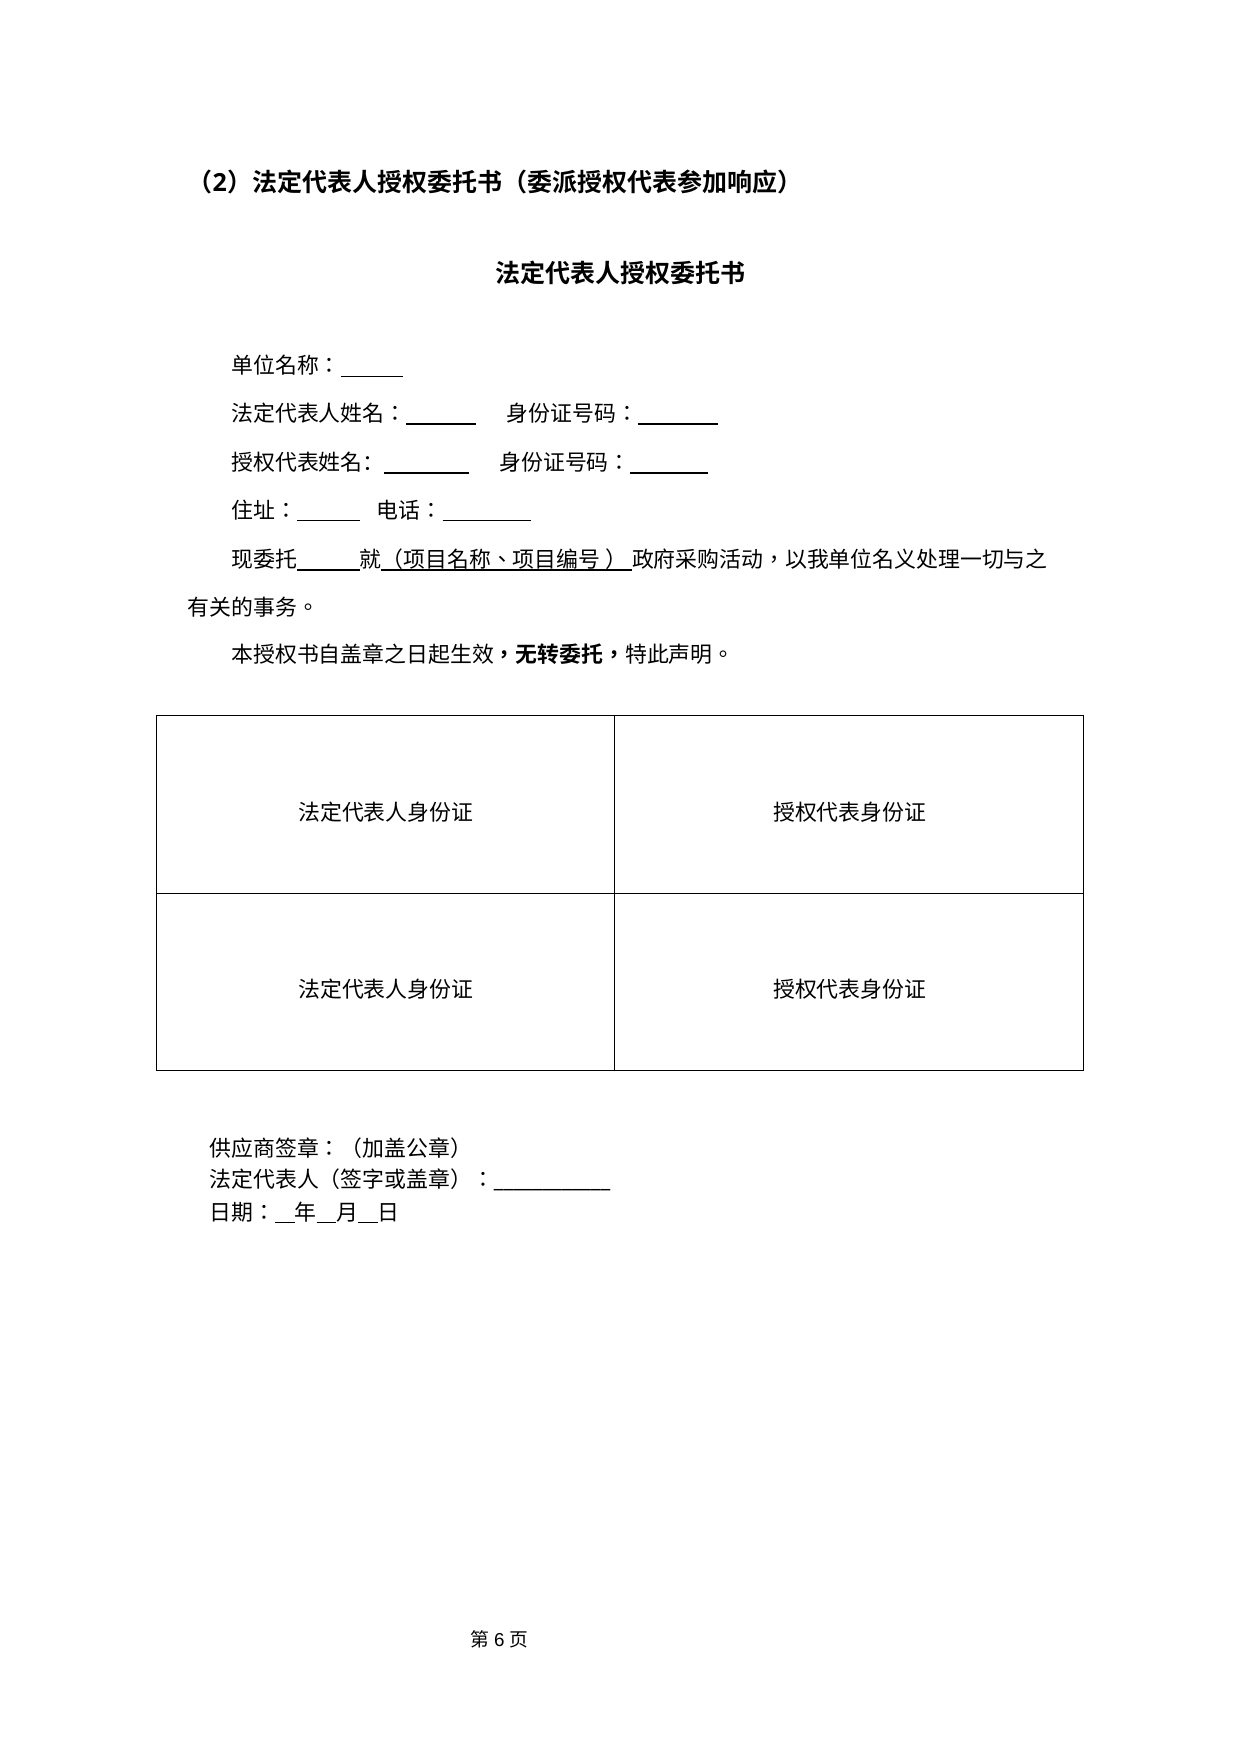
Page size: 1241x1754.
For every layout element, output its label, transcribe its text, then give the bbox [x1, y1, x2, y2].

text （2）法定代表人授权委托书（委派授权代表参加响应） [187, 162, 1053, 198]
text 住址： 电话： [187, 493, 1053, 526]
table_header 授权代表身份证 [615, 716, 1083, 893]
text 法定代表人（签字或盖章）：____________ [187, 1163, 1053, 1195]
text 本授权书自盖章之日起生效，无转委托，特此声明。 [187, 638, 1053, 670]
table_cell 授权代表身份证 [615, 894, 1083, 1070]
text 供应商签章：（加盖公章） [187, 1131, 1053, 1163]
text 单位名称： [187, 349, 1053, 382]
text 法定代表人姓名： 身份证号码： [187, 397, 1053, 429]
table_header 法定代表人身份证 [157, 716, 614, 893]
text 现委托 就（项目名称、项目编号 ） 政府采购活动，以我单位名义处理一切与之有关的事务。 [187, 542, 1053, 623]
table_cell 法定代表人身份证 [157, 894, 614, 1070]
text 授权代表姓名： 身份证号码： [187, 445, 1053, 477]
text 法定代表人授权委托书 [187, 240, 1053, 305]
text 日期： 年 月 日 [187, 1195, 1053, 1228]
